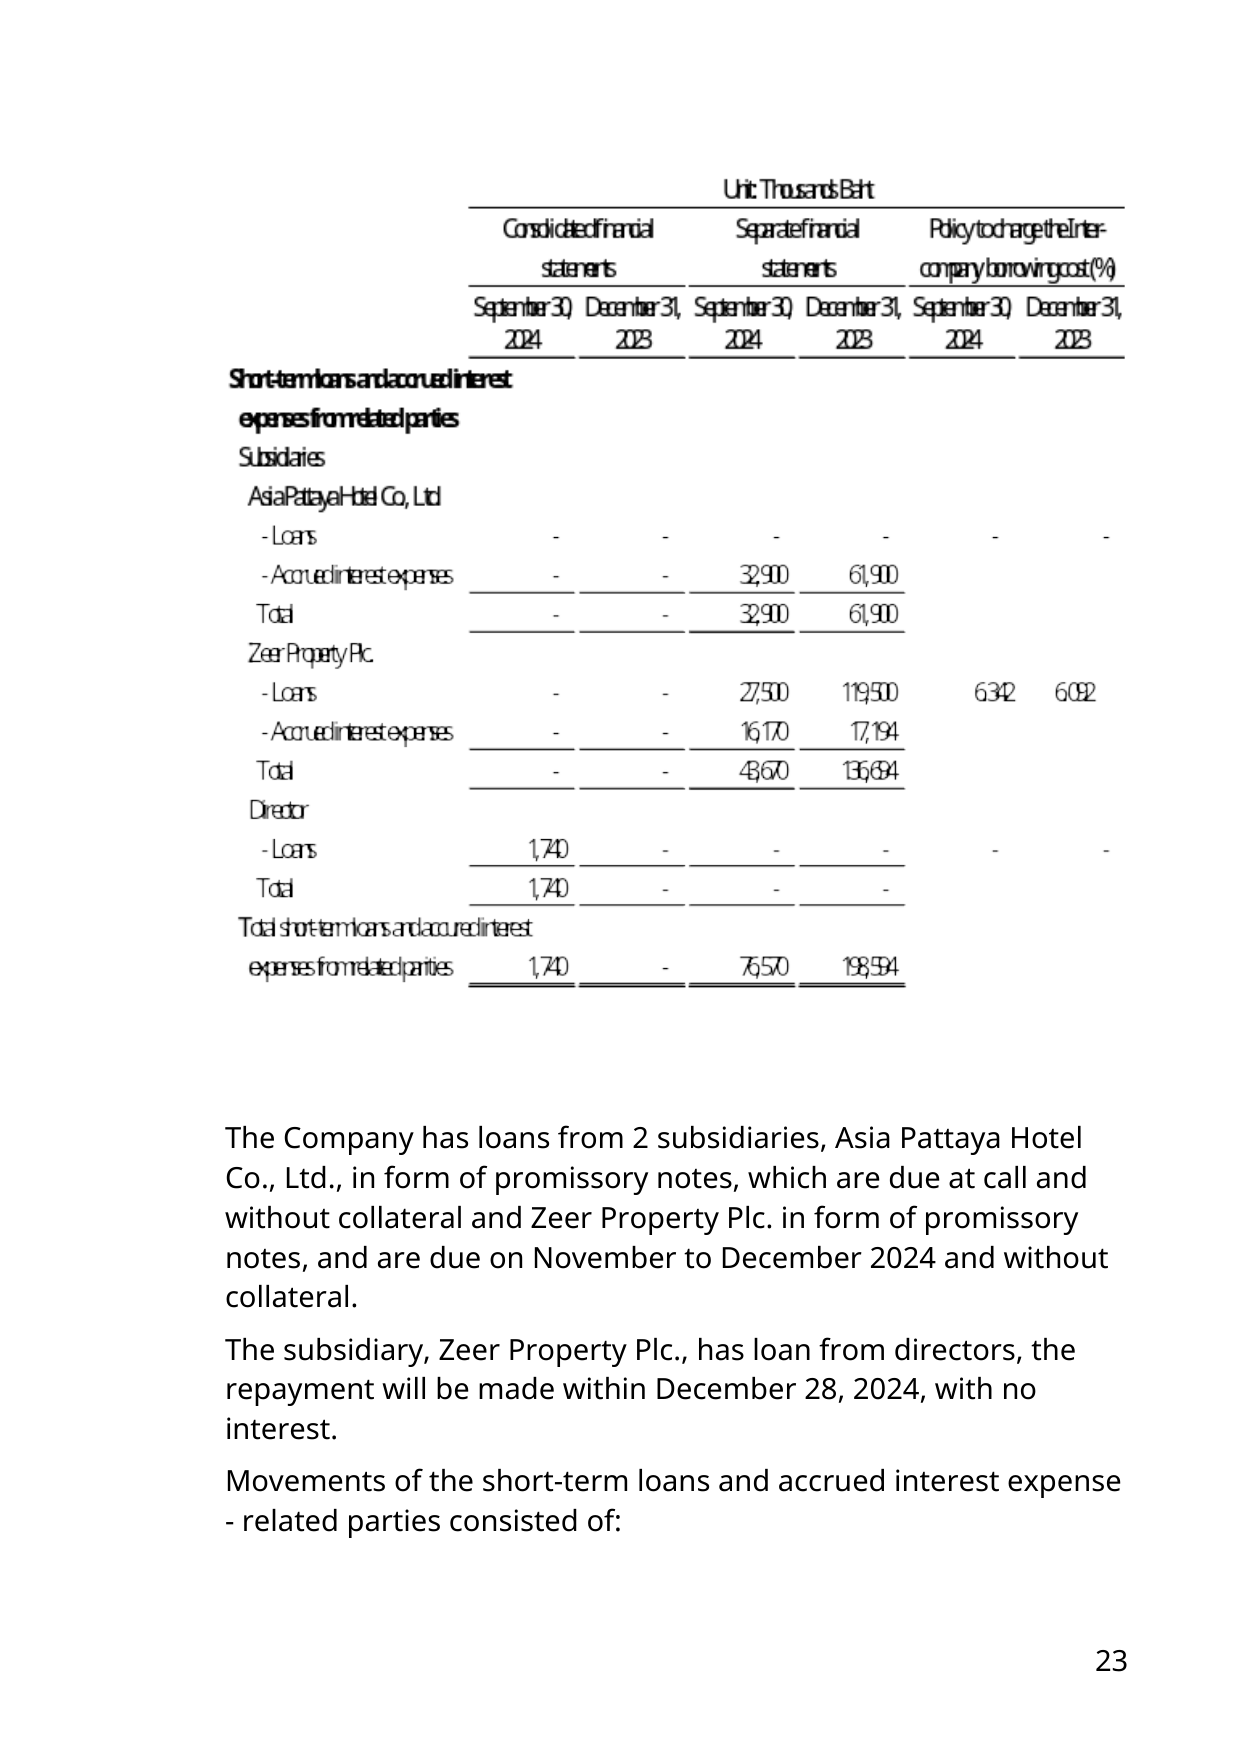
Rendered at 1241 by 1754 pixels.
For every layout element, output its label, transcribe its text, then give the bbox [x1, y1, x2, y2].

text Movements of the short-term loans and accrued interest expense - related parties consisted of: [225, 1460, 1128, 1540]
text The subsidiary, Zeer Property Plc., has loan from directors, the repayment will be made within December 28, 2024, with no interest. [225, 1329, 1128, 1448]
text The Company has loans from 2 subsidiaries, Asia Pattaya Hotel Co., Ltd., in form of promissory notes, which are due at call and without collateral and Zeer Property Plc. in form of promissory notes, and are due on November to December 2024 and without collateral. [225, 1118, 1128, 1316]
